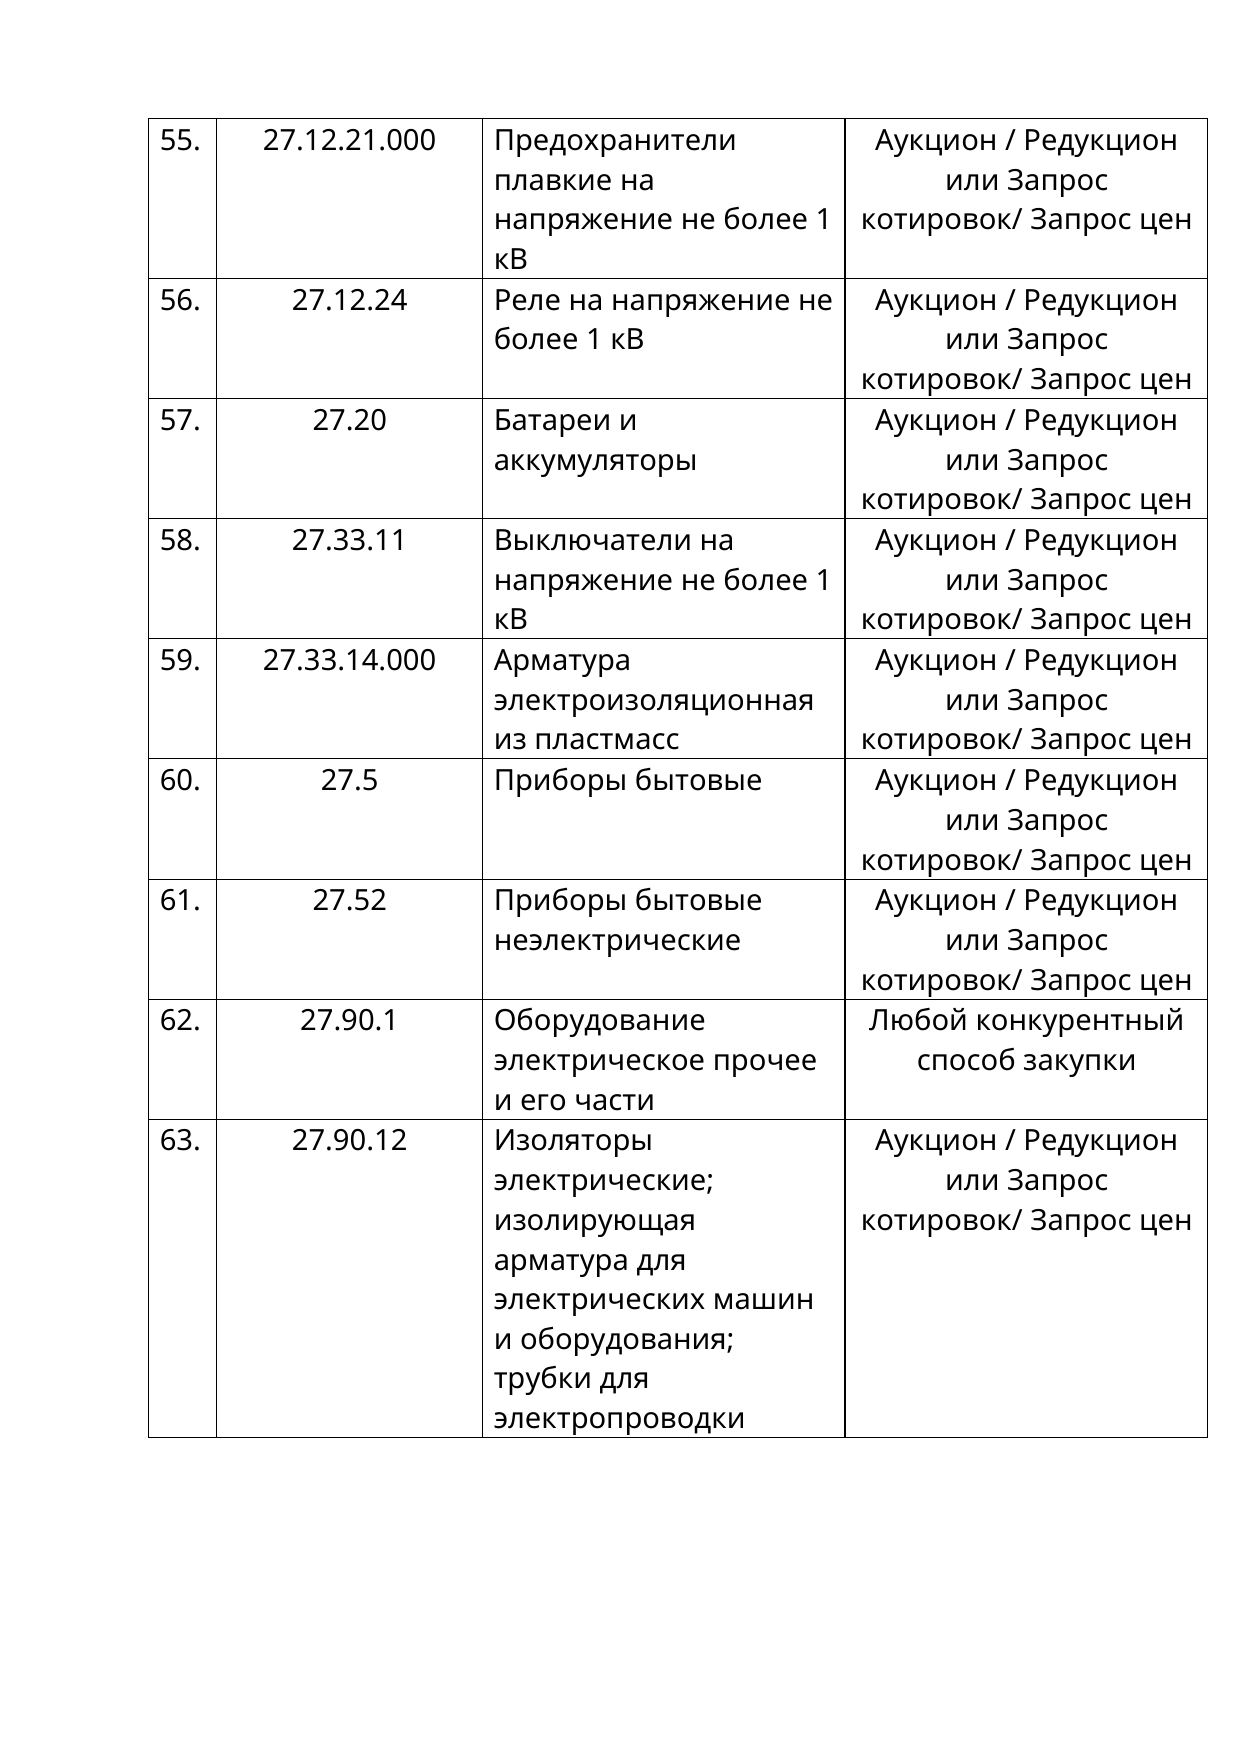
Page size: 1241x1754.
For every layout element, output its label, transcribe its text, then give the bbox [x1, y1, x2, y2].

table_cell [149, 880, 216, 998]
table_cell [846, 279, 1207, 398]
table_cell Аукцион / Редукцион или Запрос котировок/ Запрос цен [846, 519, 1207, 638]
table_cell Предохранители плавкие на напряжение не более 1 кВ [483, 119, 844, 278]
table_cell [149, 759, 216, 878]
table_cell 27.33.11 [217, 519, 482, 638]
table_cell Выключатели на напряжение не более 1 кВ [483, 519, 844, 638]
table_cell 27.90.1 [217, 1000, 482, 1119]
table_cell Батареи и аккумуляторы [483, 399, 844, 518]
table_cell Изоляторы электрические; изолирующая арматура для электрических машин и оборудования; трубки для электропроводки [483, 1120, 844, 1437]
table_cell [149, 119, 216, 278]
table_cell 27.90.12 [217, 1120, 482, 1437]
table_cell Приборы бытовые неэлектрические [483, 880, 844, 998]
table_cell Приборы бытовые [483, 759, 844, 878]
table_cell 27.20 [217, 399, 482, 518]
table_cell Любой конкурентный способ закупки [846, 1000, 1207, 1119]
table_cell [846, 119, 1207, 278]
table_cell Арматура электроизоляционная из пластмасс [483, 639, 844, 758]
table_cell 27.5 [217, 759, 482, 878]
table_cell [149, 279, 216, 398]
table_cell Оборудование электрическое прочее и его части [483, 1000, 844, 1119]
table_cell 27.12.24 [217, 279, 482, 398]
table_cell Аукцион / Редукцион или Запрос котировок/ Запрос цен [846, 880, 1207, 998]
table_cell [846, 1120, 1207, 1437]
table_cell 27.33.14.000 [217, 639, 482, 758]
table_cell [149, 1000, 216, 1119]
table_cell [149, 519, 216, 638]
table_cell [149, 1120, 216, 1437]
table_cell Аукцион / Редукцион или Запрос котировок/ Запрос цен [846, 759, 1207, 878]
table_cell Реле на напряжение не более 1 кВ [483, 279, 844, 398]
table_cell Аукцион / Редукцион или Запрос котировок/ Запрос цен [846, 639, 1207, 758]
table_cell [149, 639, 216, 758]
table_cell [149, 399, 216, 518]
table_cell Аукцион / Редукцион или Запрос котировок/ Запрос цен [846, 399, 1207, 518]
table_cell 27.12.21.000 [217, 119, 482, 278]
table_cell 27.52 [217, 880, 482, 998]
